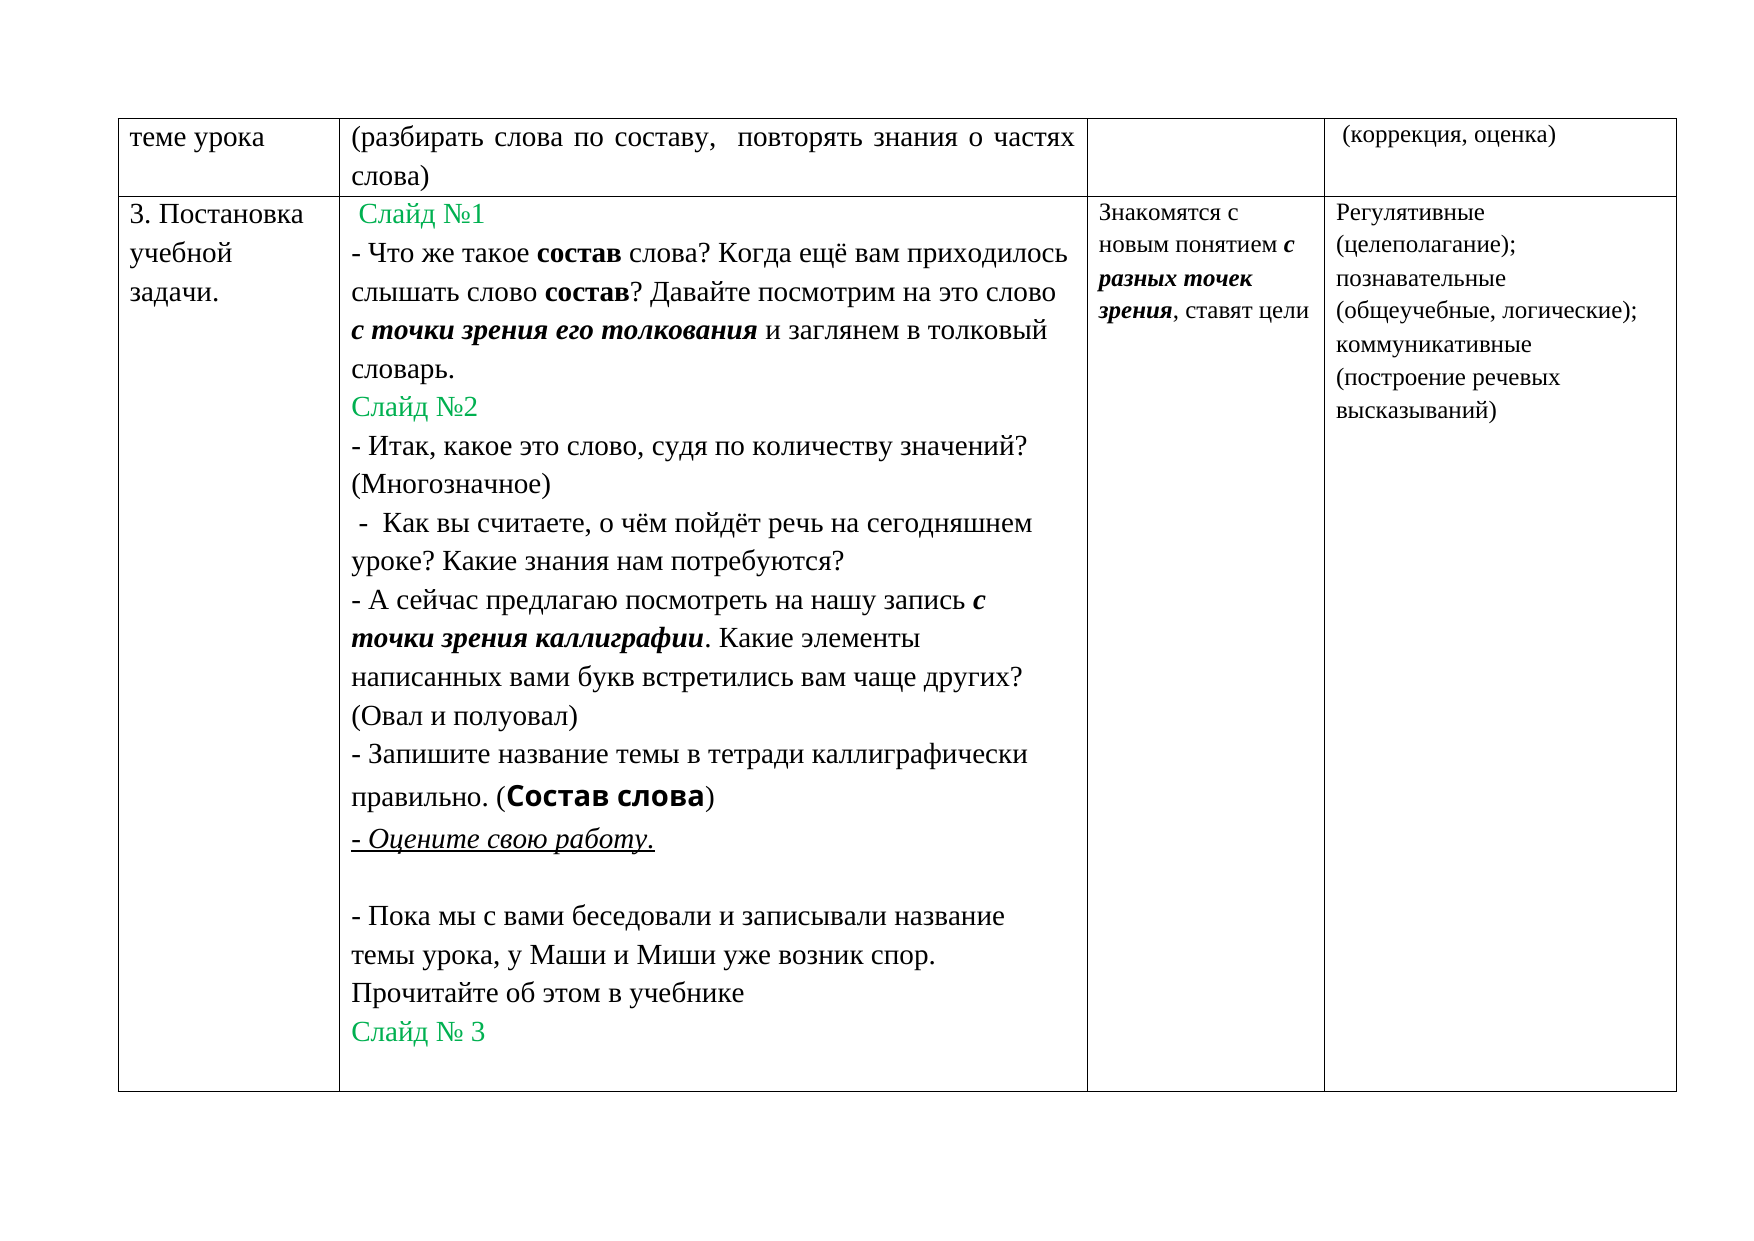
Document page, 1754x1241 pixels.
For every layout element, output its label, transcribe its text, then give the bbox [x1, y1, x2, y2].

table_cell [340, 119, 1087, 196]
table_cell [1088, 119, 1324, 196]
table_cell Слайд №1 - Что же такое состав слова? Когда ещё вам приходилось слышать слово состав? Давайте посмотрим на это слово с точки зрения его толкования и заглянем в толковый словарь. Слайд №2 - Итак, какое это слово, судя по количеству значений? (Многозначное) - Как вы считаете, о чём пойдёт речь на сегодняшнем уроке? Какие знания нам потребуются? - А сейчас предлагаю посмотреть на нашу запись с точки зрения каллиграфии. Какие элементы написанных вами букв встретились вам чаще других? (Овал и полуовал) - Запишите название темы в тетради каллиграфически правильно. (Состав слова) - Оцените свою работу. - Пока мы с вами беседовали и записывали название темы урока, у Маши и Миши уже возник спор. Прочитайте об этом в учебнике Слайд № 3 [340, 197, 1087, 1091]
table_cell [119, 119, 339, 196]
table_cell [1325, 119, 1676, 196]
table_cell 3. Постановка учебной задачи. [119, 197, 339, 1091]
table_cell Регулятивные (целеполагание); познавательные (общеучебные, логические); коммуникативные (построение речевых высказываний) [1325, 197, 1676, 1091]
table_cell Знакомятся с новым понятием с разных точек зрения, ставят цели [1088, 197, 1324, 1091]
